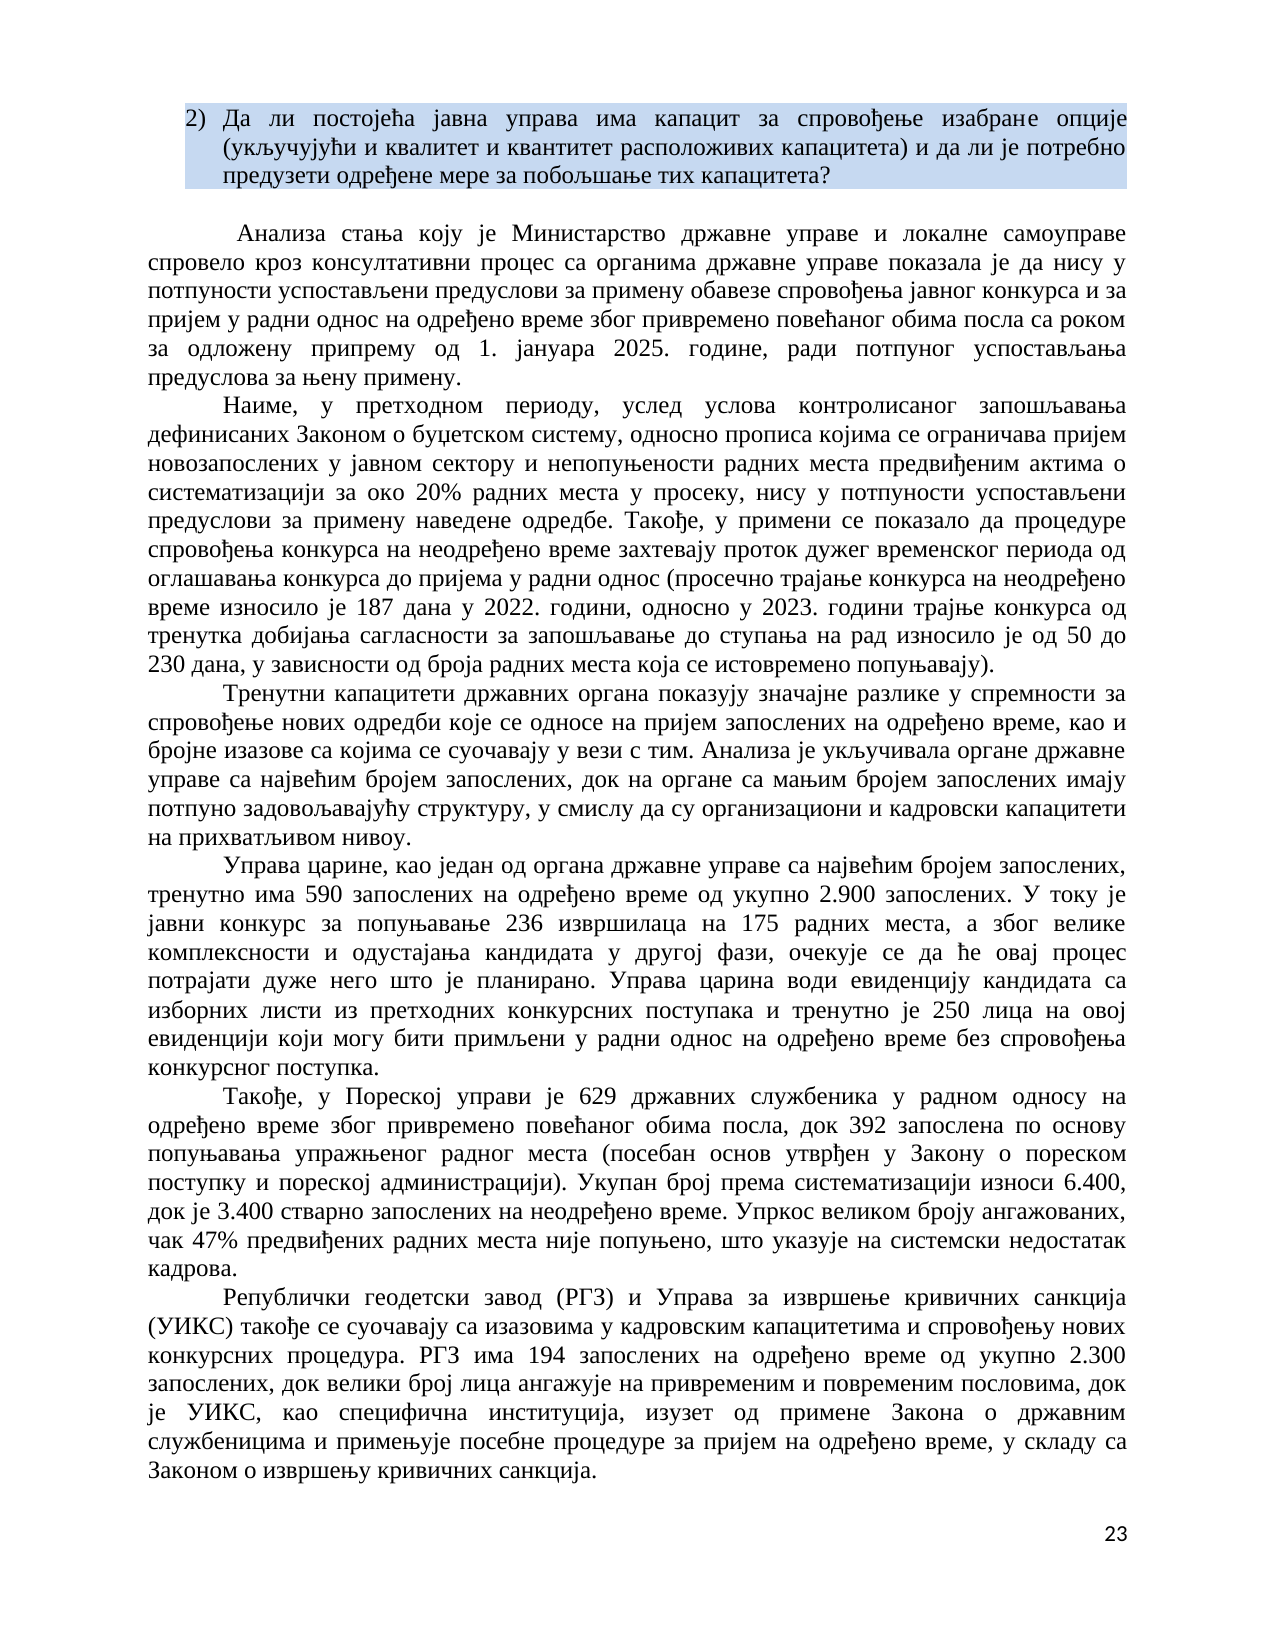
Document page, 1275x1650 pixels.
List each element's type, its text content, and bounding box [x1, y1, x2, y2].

list Тренутни капацитети државних органа показују значајне разлике у спремности за спровођење нових одредби које се односе на пријем запослених на одређено време, као и бројне изазове са којима се суочавају у вези с тим. Анализа је укључивала органе државне управе са највећим бројем запослених, док на органе са мањим бројем запослених имају потпуно задовољавајућу структуру, у смислу да су организациони и кадровски капацитети на прихватљивом нивоу. [148, 678, 1127, 851]
list Наиме, у претходном периоду, услед услова контролисаног запошљавања дефинисаних Законом о буџетском систему, односно прописа којима се ограничава пријем новозапослених у јавном сектору и непопуњености радних места предвиђеним актима о систематизацији за око 20% радних места у просеку, нису у потпуности успостављени предуслови за примену наведене одредбе. Такође, у примени се показало да процедуре спровођења конкурса на неодређено време захтевају проток дужег временског периода од оглашавања конкурса до пријема у радни однос (просечно трајање конкурса на неодређено време износило је 187 дана у 2022. години, односно у 2023. години трајње конкурса од тренутка добијања сагласности за запошљавање до ступања на рад износило је од 50 до 230 дана, у зависности од броја радних места која се истовремено попуњавају). [148, 391, 1127, 678]
list Да ли постојећа јавна управа има капацит за спровођење изабране опције (укључујући и квалитет и квантитет расположивих капацитета) и да ли је потребно предузети одређене мере за побољшање тих капацитета? [185, 103, 1127, 189]
list Анализа стања коју је Министарство државне управе и локалне самоуправе спровело кроз консултативни процес са органима државне управе показала је да нису у потпуности успостављени предуслови за примену обавезе спровођења јавног конкурса и за пријем у радни однос на одређено време због привремено повећаног обима посла са роком за одложену припрему од 1. јануара 2025. године, ради потпуног успостављања предуслова за њену примену. [148, 218, 1127, 391]
list Такође, у Пореској управи је 629 државних службеника у радном односу на одређено време због привремено повећаног обима посла, док 392 запослена по основу попуњавања упражњеног радног места (посебан основ утврђен у Закону о пореском поступку и пореској администрацији). Укупан број према систематизацији износи 6.400, док је 3.400 стварно запослених на неодређено време. Упркос великом броју ангажованих, чак 47% предвиђених радних места није попуњено, што указује на системски недостатак кадрова. [148, 1081, 1127, 1282]
list Управа царине, као један од органа државне управе са највећим бројем запослених, тренутно има 590 запослених на одређено време од укупно 2.900 запослених. У току је јавни конкурс за попуњавање 236 извршилаца на 175 радних места, а због велике комплексности и одустајања кандидата у другој фази, очекује се да ће овај процес потрајати дуже него што је планирано. Управа царина води евиденцију кандидата са изборних листи из претходних конкурсних поступака и тренутно је 250 лица на овој евиденцији који могу бити примљени у радни однос на одређено време без спровођења конкурсног поступка. [148, 851, 1127, 1081]
list Републички геодетски завод (РГЗ) и Управа за извршење кривичних санкција (УИКС) такође се суочавају са изазовима у кадровским капацитетима и спровођењу нових конкурсних процедура. РГЗ има 194 запослених на одређено време од укупно 2.300 запослених, док велики број лица ангажује на привременим и повременим пословима, док је УИКС, као специфична институција, изузет од примене Закона о државним службеницима и примењује посебне процедуре за пријем на одређено време, у складу са Законом о извршењу кривичних санкција. [148, 1282, 1127, 1484]
